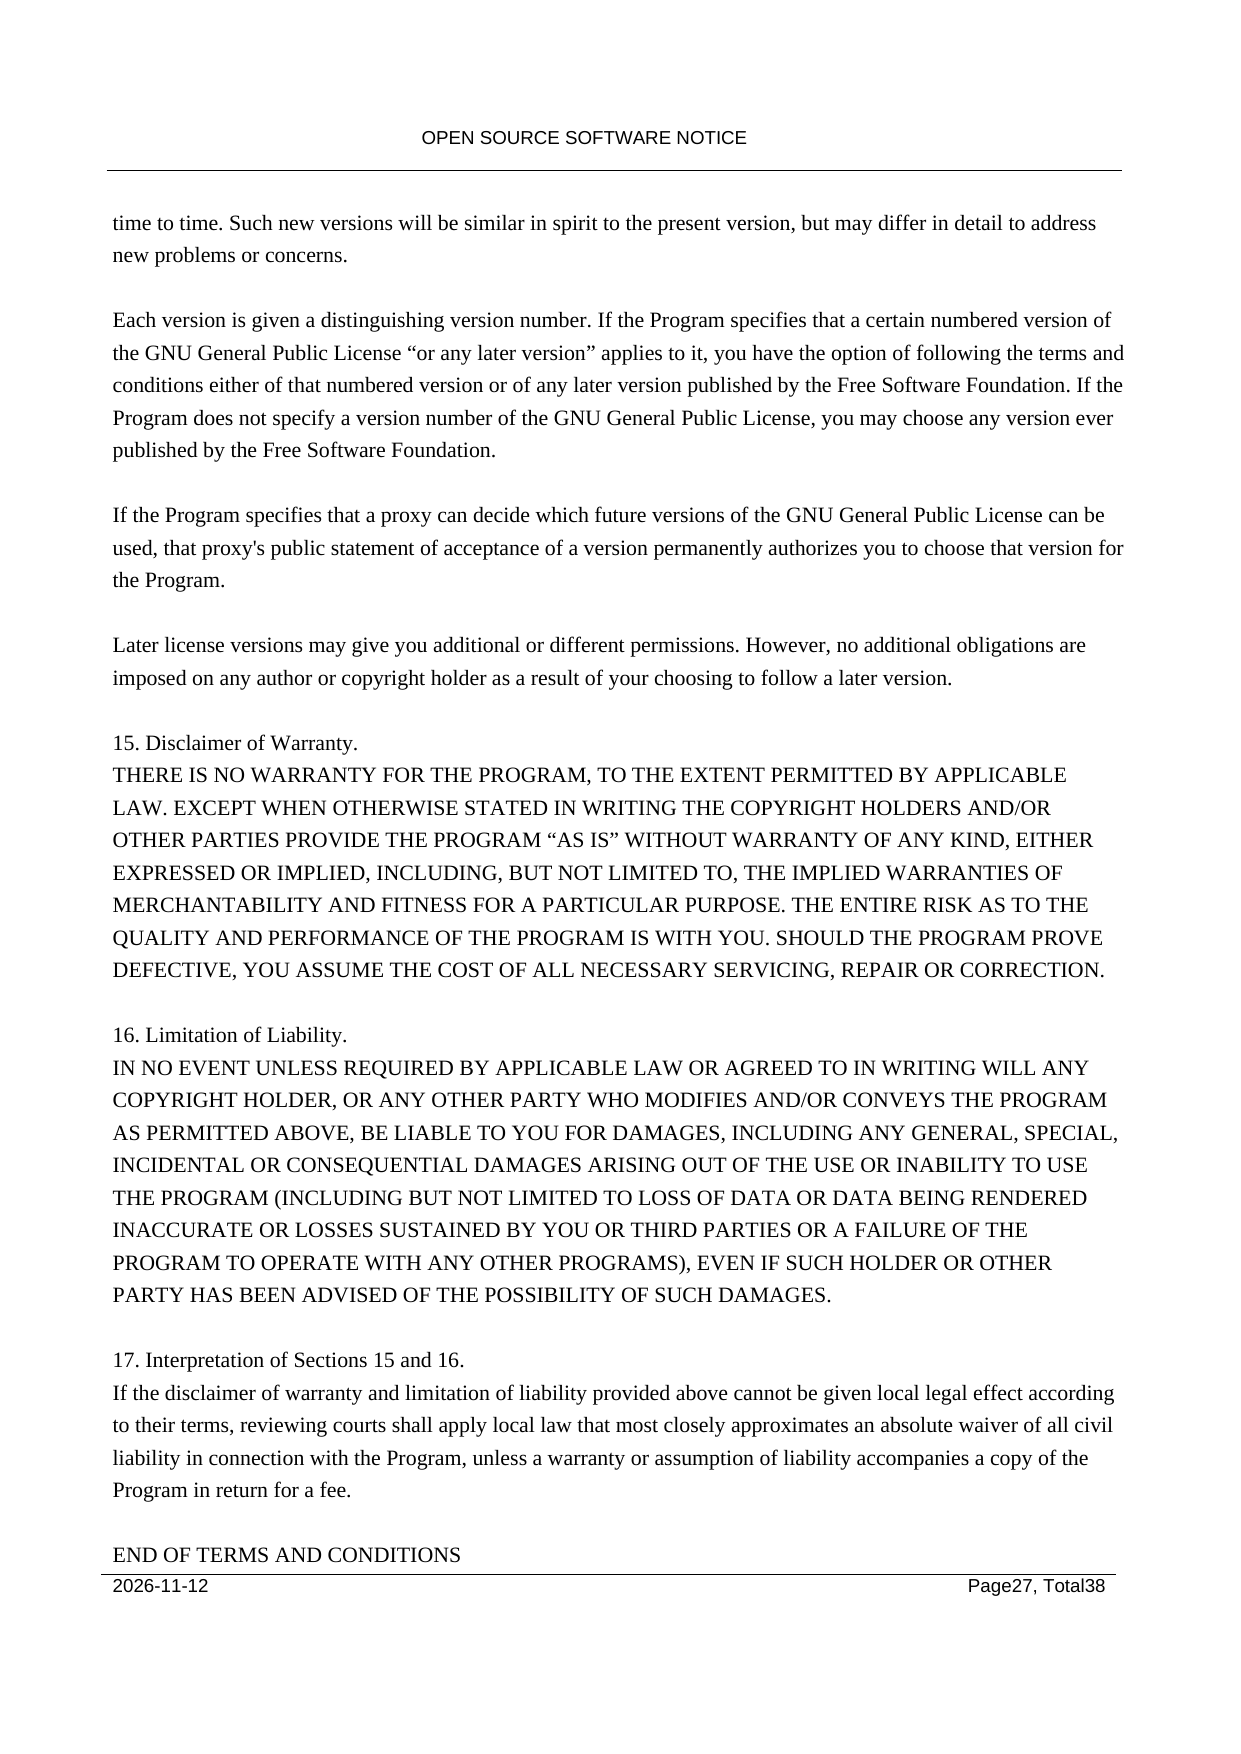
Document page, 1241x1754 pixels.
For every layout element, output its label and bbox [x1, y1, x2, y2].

text [112, 206, 1128, 1571]
